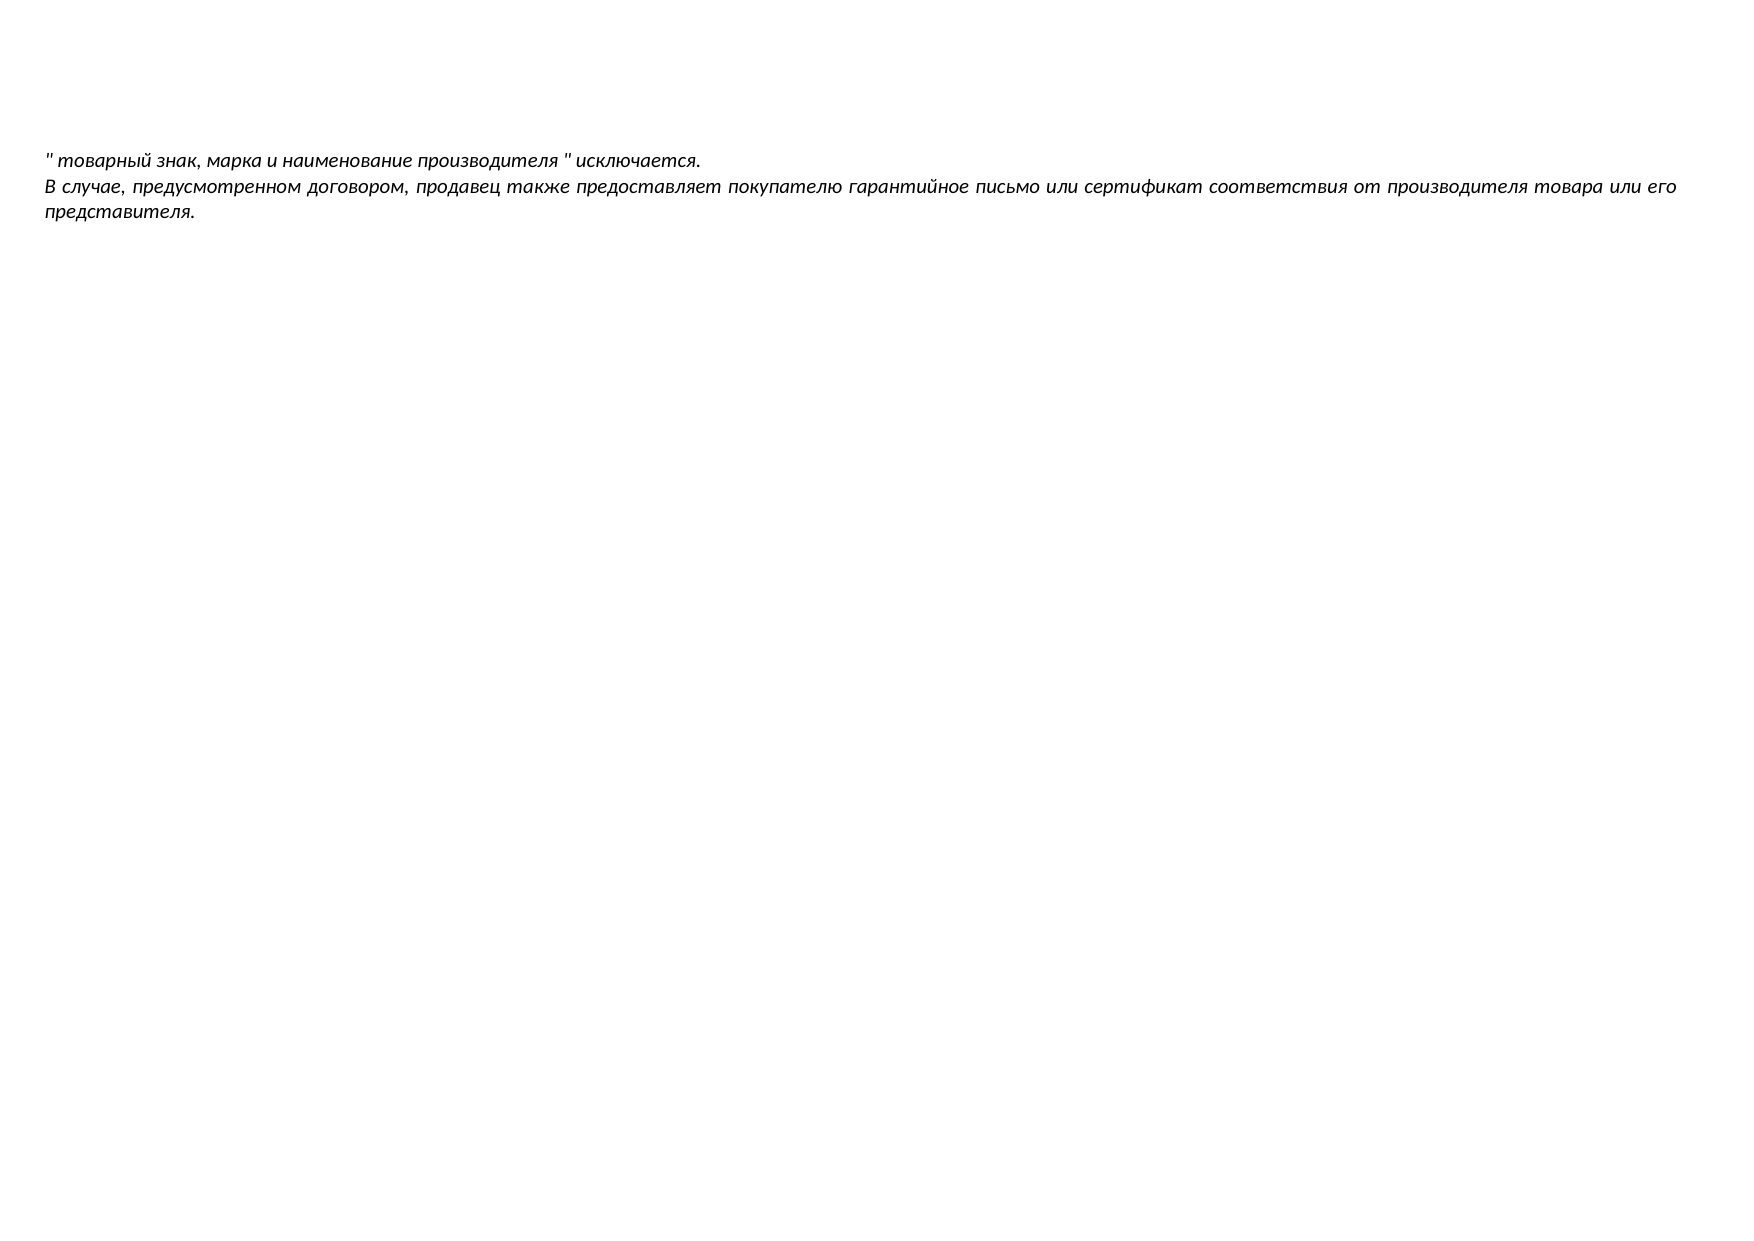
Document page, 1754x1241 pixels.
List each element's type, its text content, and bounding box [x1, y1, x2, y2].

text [44, 148, 1680, 173]
text В случае, предусмотренном договором, продавец также предоставляет покупателю гарантийное письмо или сертификат соответствия от производителя товара или его представителя. [44, 173, 1680, 224]
